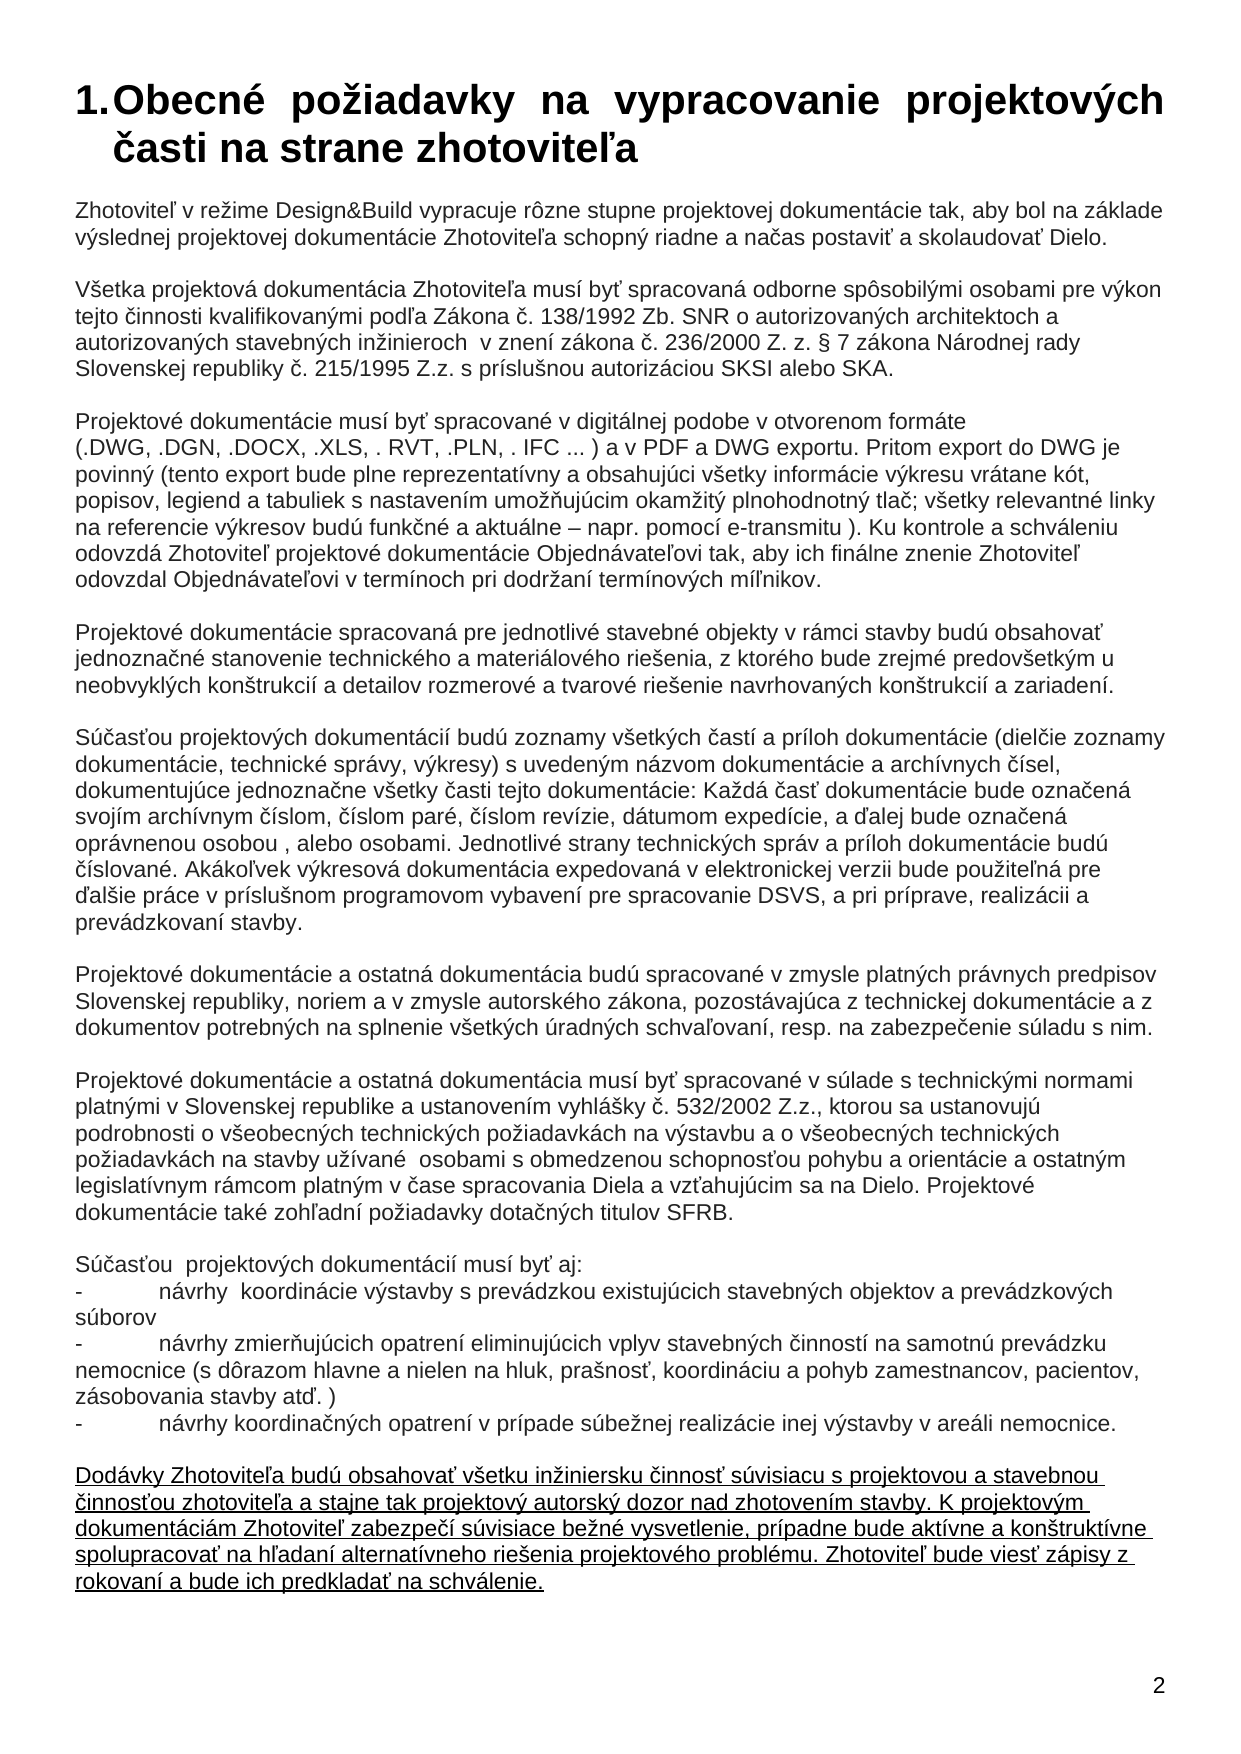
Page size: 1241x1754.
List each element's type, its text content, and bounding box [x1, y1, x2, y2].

subtitle Obecné požiadavky na vypracovanie projektových časti na strane zhotoviteľa [75, 75, 1165, 171]
text Projektové dokumentácie musí byť spracované v digitálnej podobe v otvorenom formáte (.DWG, .DGN, .DOCX, .XLS, . RVT, .PLN, . IFC ... ) a v PDF a DWG exportu. Pritom export do DWG je povinný (tento export bude plne reprezentatívny a obsahujúci všetky informácie výkresu vrátane kót, popisov, legiend a tabuliek s nastavením umožňujúcim okamžitý plnohodnotný tlač; všetky relevantné linky na referencie výkresov budú funkčné a aktuálne – napr. pomocí e-transmitu ). Ku kontrole a schváleniu odovzdá Zhotoviteľ projektové dokumentácie Objednávateľovi tak, aby ich finálne znenie Zhotoviteľ odovzdal Objednávateľovi v termínoch pri dodržaní termínových míľnikov. [75, 408, 1165, 592]
text - návrhy koordinačných opatrení v prípade súbežnej realizácie inej výstavby v areáli nemocnice. [75, 1409, 1165, 1436]
text Súčasťou projektových dokumentácií musí byť aj: [75, 1251, 1165, 1278]
text Projektové dokumentácie a ostatná dokumentácia musí byť spracované v súlade s technickými normami platnými v Slovenskej republike a ustanovením vyhlášky č. 532/2002 Z.z., ktorou sa ustanovujú podrobnosti o všeobecných technických požiadavkách na výstavbu a o všeobecných technických požiadavkách na stavby užívané osobami s obmedzenou schopnosťou pohybu a orientácie a ostatným legislatívnym rámcom platným v čase spracovania Diela a vzťahujúcim sa na Dielo. Projektové dokumentácie také zohľadní požiadavky dotačných titulov SFRB. [75, 1067, 1165, 1225]
text Súčasťou projektových dokumentácií budú zoznamy všetkých častí a príloh dokumentácie (dielčie zoznamy dokumentácie, technické správy, výkresy) s uvedeným názvom dokumentácie a archívnych čísel, dokumentujúce jednoznačne všetky časti tejto dokumentácie: Každá časť dokumentácie bude označená svojím archívnym číslom, číslom paré, číslom revízie, dátumom expedície, a ďalej bude označená oprávnenou osobou , alebo osobami. Jednotlivé strany technických správ a príloh dokumentácie budú číslované. Akákoľvek výkresová dokumentácia expedovaná v elektronickej verzii bude použiteľná pre ďalšie práce v príslušnom programovom vybavení pre spracovanie DSVS, a pri príprave, realizácii a prevádzkovaní stavby. [75, 724, 1165, 935]
text Dodávky Zhotoviteľa budú obsahovať všetku inžiniersku činnosť súvisiacu s projektovou a stavebnou činnosťou zhotoviteľa a stajne tak projektový autorský dozor nad zhotovením stavby. K projektovým dokumentáciám Zhotoviteľ zabezpečí súvisiace bežné vysvetlenie, prípadne bude aktívne a konštruktívne spolupracovať na hľadaní alternatívneho riešenia projektového problému. Zhotoviteľ bude viesť zápisy z rokovaní a bude ich predkladať na schválenie. [75, 1462, 1165, 1594]
text Projektové dokumentácie a ostatná dokumentácia budú spracované v zmysle platných právnych predpisov Slovenskej republiky, noriem a v zmysle autorského zákona, pozostávajúca z technickej dokumentácie a z dokumentov potrebných na splnenie všetkých úradných schvaľovaní, resp. na zabezpečenie súladu s nim. [75, 961, 1165, 1041]
text Zhotoviteľ v režime Design&Build vypracuje rôzne stupne projektovej dokumentácie tak, aby bol na základe výslednej projektovej dokumentácie Zhotoviteľa schopný riadne a načas postaviť a skolaudovať Dielo. [75, 197, 1165, 250]
text - návrhy koordinácie výstavby s prevádzkou existujúcich stavebných objektov a prevádzkových súborov [75, 1278, 1165, 1330]
text - návrhy zmierňujúcich opatrení eliminujúcich vplyv stavebných činností na samotnú prevádzku nemocnice (s dôrazom hlavne a nielen na hluk, prašnosť, koordináciu a pohyb zamestnancov, pacientov, zásobovania stavby atď. ) [75, 1330, 1165, 1409]
text Všetka projektová dokumentácia Zhotoviteľa musí byť spracovaná odborne spôsobilými osobami pre výkon tejto činnosti kvalifikovanými podľa Zákona č. 138/1992 Zb. SNR o autorizovaných architektoch a autorizovaných stavebných inžinieroch v znení zákona č. 236/2000 Z. z. § 7 zákona Národnej rady Slovenskej republiky č. 215/1995 Z.z. s príslušnou autorizáciou SKSI alebo SKA. [75, 276, 1165, 382]
text Projektové dokumentácie spracovaná pre jednotlivé stavebné objekty v rámci stavby budú obsahovať jednoznačné stanovenie technického a materiálového riešenia, z ktorého bude zrejmé predovšetkým u neobvyklých konštrukcií a detailov rozmerové a tvarové riešenie navrhovaných konštrukcií a zariadení. [75, 619, 1165, 698]
